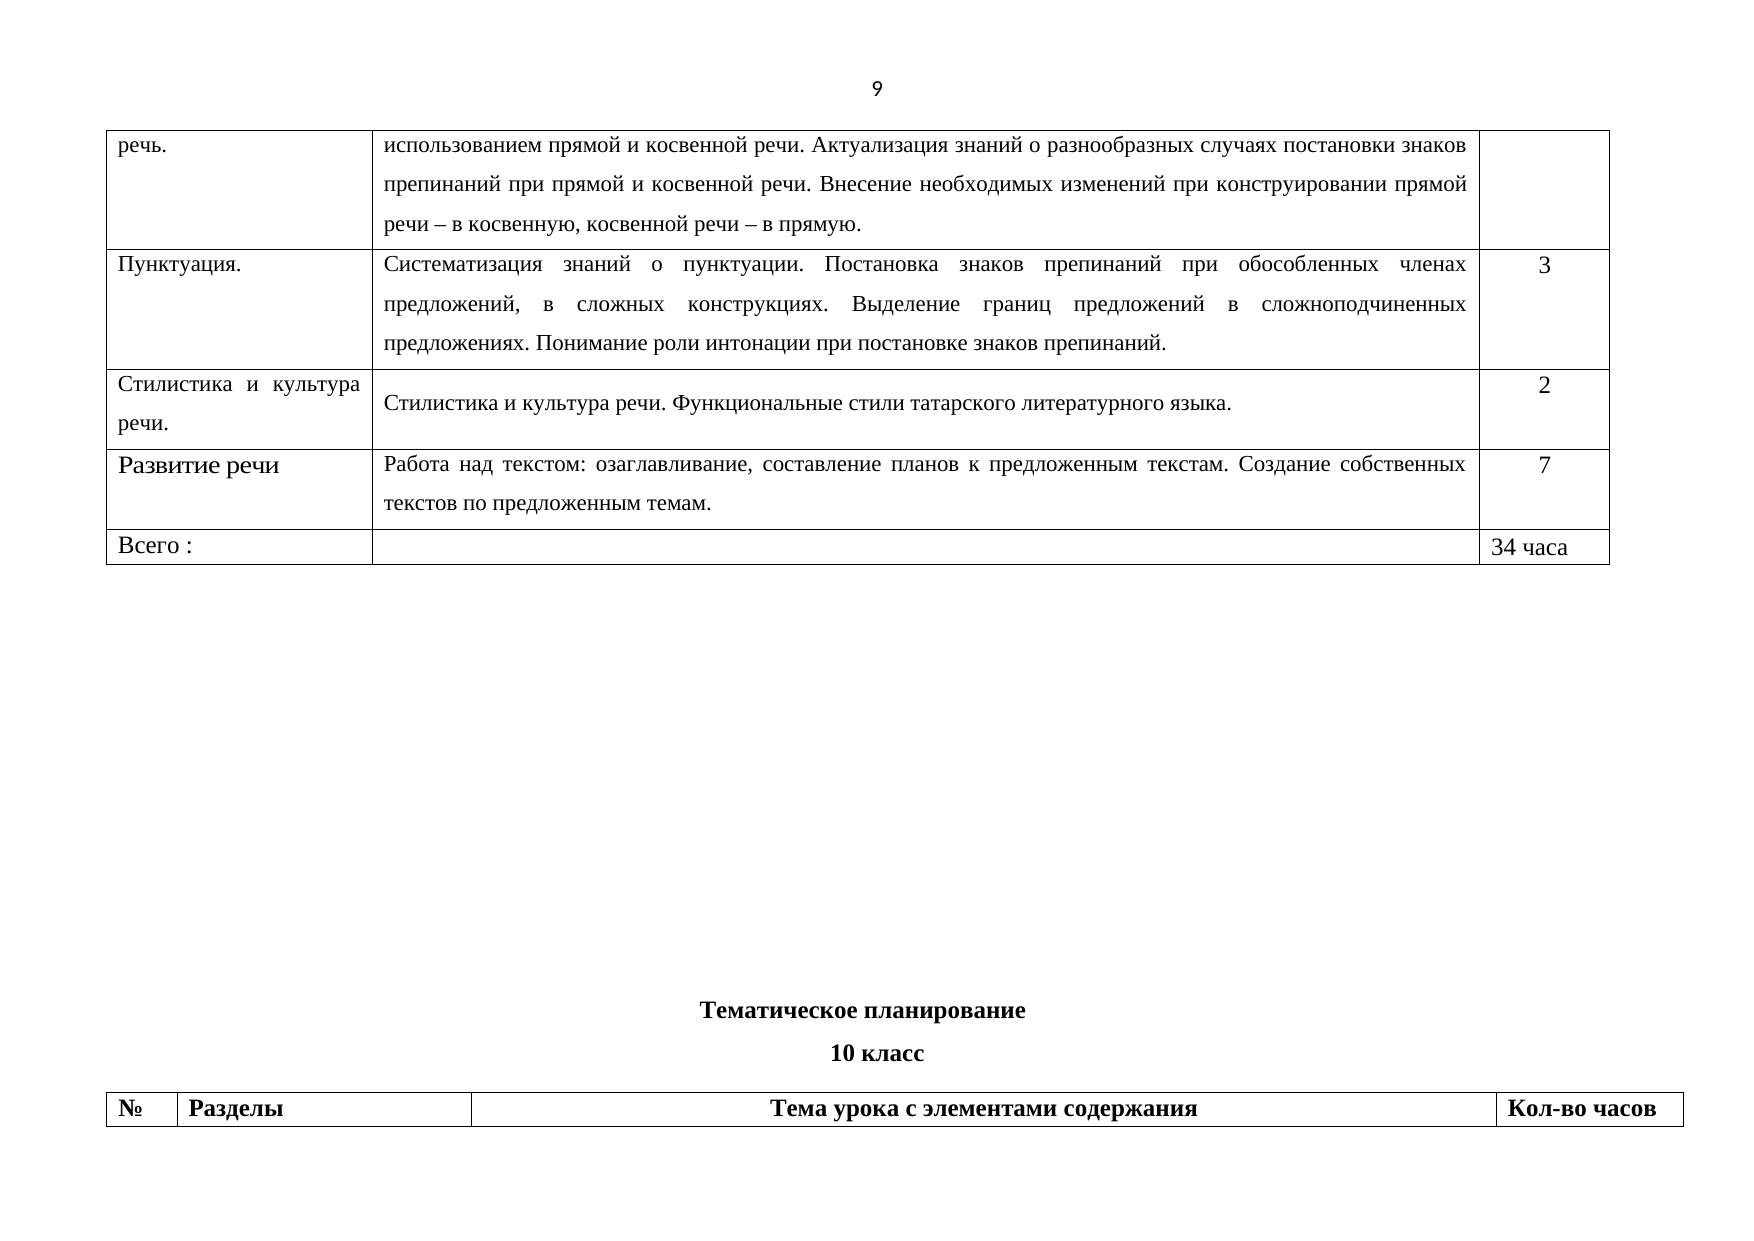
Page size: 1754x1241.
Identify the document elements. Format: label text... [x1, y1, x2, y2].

table_cell [373, 530, 1479, 564]
table_header Кол-во часов [1497, 1093, 1683, 1126]
table_cell Стилистика и культура речи. Функциональные стили татарского литературного языка. [373, 370, 1479, 449]
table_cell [107, 131, 372, 249]
text 10 класс [118, 1038, 1636, 1067]
table_cell Всего : [107, 530, 372, 564]
table_header Тема урока с элементами содержания [472, 1093, 1496, 1126]
table_header Разделы [178, 1093, 471, 1126]
table_cell 7 [1480, 450, 1609, 529]
table_header № [107, 1093, 177, 1126]
table_cell Стилистика и культура речи. [107, 370, 372, 449]
table_cell Работа над текстом: озаглавливание, составление планов к предложенным текстам. Создание собственных текстов по предложенным темам. [373, 450, 1479, 529]
table_cell Пунктуация. [107, 250, 372, 369]
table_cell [373, 131, 1479, 249]
table_cell Систематизация знаний о пунктуации. Постановка знаков препинаний при обособленных членах предложений, в сложных конструкциях. Выделение границ предложений в сложноподчиненных предложениях. Понимание роли интонации при постановке знаков препинаний. [373, 250, 1479, 369]
table_cell 3 [1480, 250, 1609, 369]
text Тематическое планирование [118, 995, 1636, 1024]
table_cell 2 [1480, 131, 1609, 249]
table_cell 34 часа [1480, 530, 1609, 564]
table_cell 2 [1480, 370, 1609, 449]
table_cell Развитие речи [107, 450, 372, 529]
